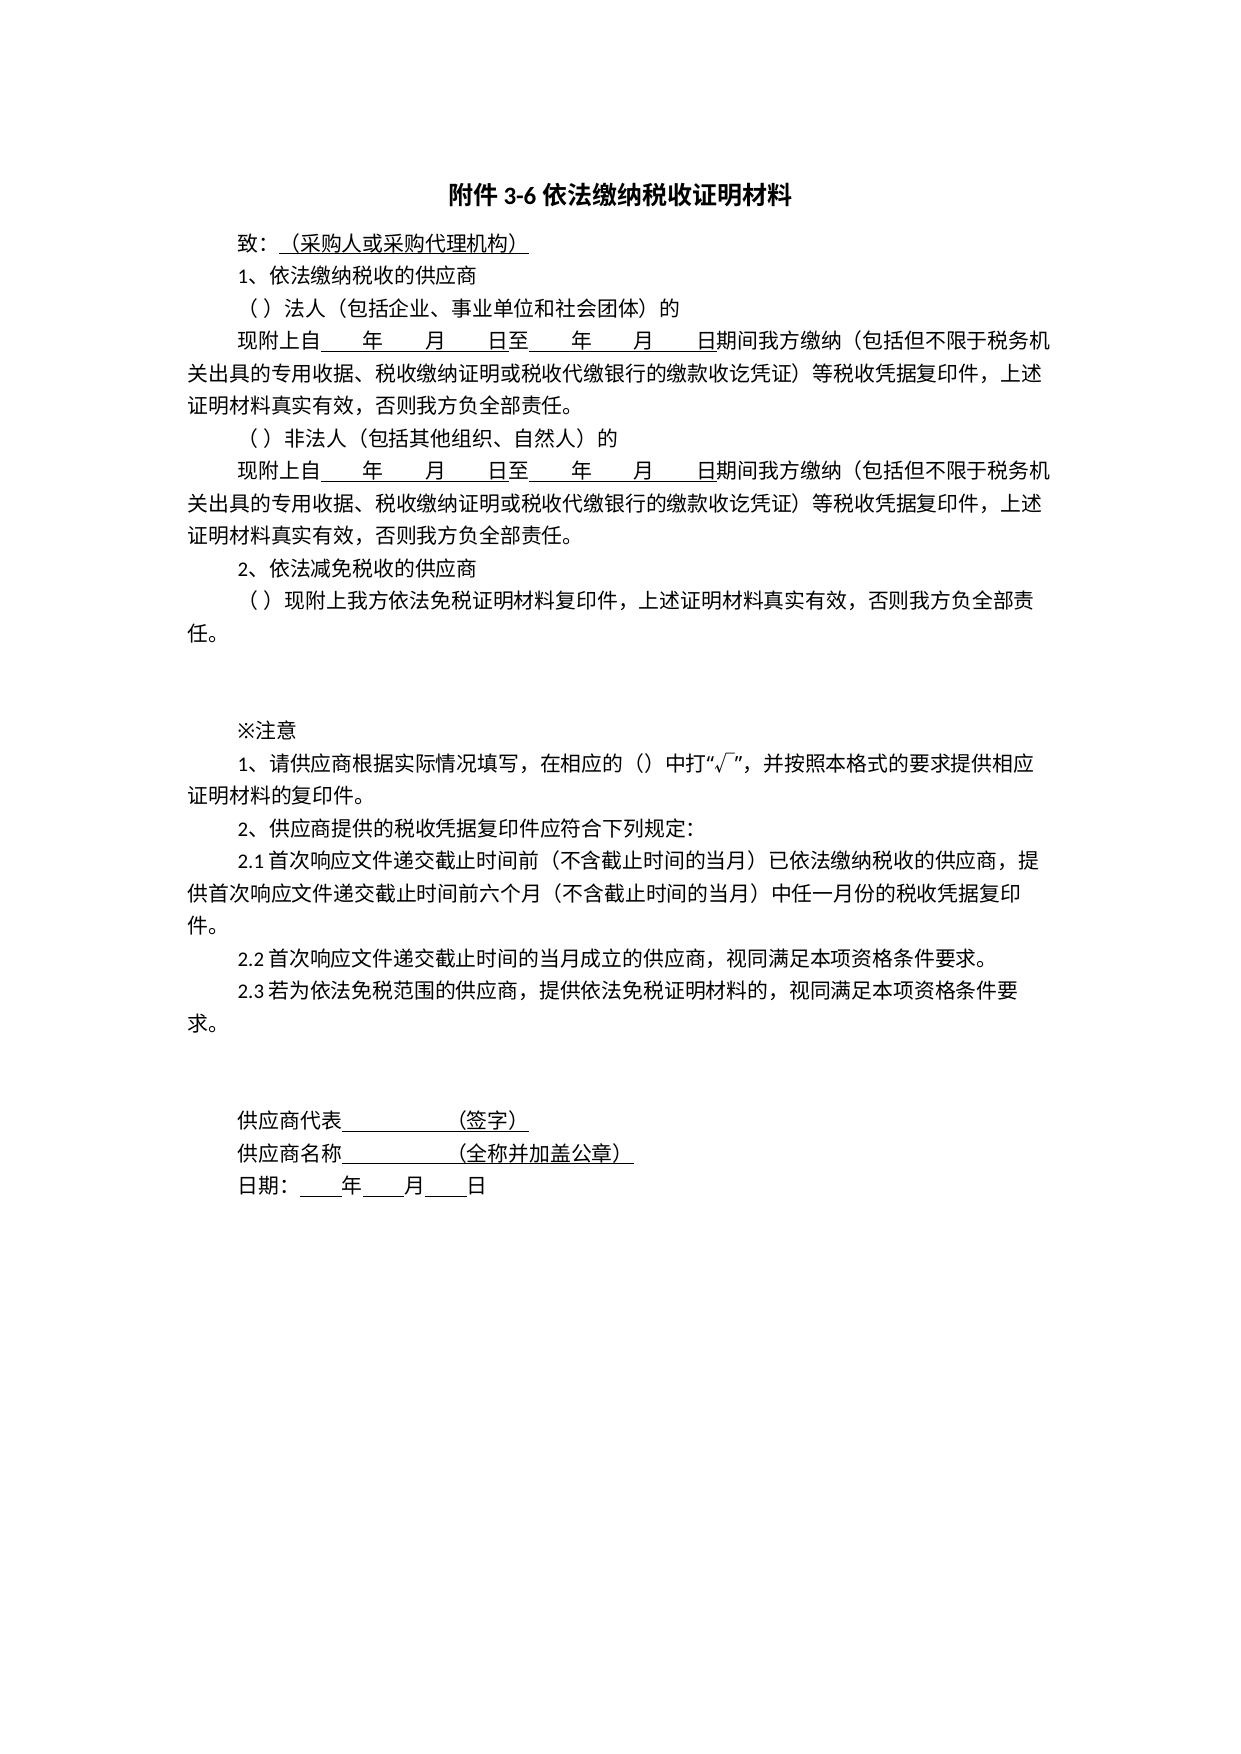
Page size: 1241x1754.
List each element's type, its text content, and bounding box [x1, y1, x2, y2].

text 1、依法缴纳税收的供应商 [187, 259, 1053, 292]
text 2、供应商提供的税收凭据复印件应符合下列规定： [187, 812, 1053, 844]
text 供应商名称 （全称并加盖公章） [187, 1137, 1053, 1169]
text 日期： 年 月 日 [187, 1169, 1053, 1202]
text 2.3若为依法免税范围的供应商，提供依法免税证明材料的，视同满足本项资格条件要求。 [187, 974, 1053, 1104]
text （ ）法人（包括企业、事业单位和社会团体）的 [187, 292, 1053, 324]
text 2.1首次响应文件递交截止时间前（不含截止时间的当月）已依法缴纳税收的供应商，提供首次响应文件递交截止时间前六个月（不含截止时间的当月）中任一月份的税收凭据复印件。 [187, 844, 1053, 942]
text 现附上自 年 月 日至 年 月 日期间我方缴纳（包括但不限于税务机关出具的专用收据、税收缴纳证明或税收代缴银行的缴款收讫凭证）等税收凭据复印件，上述证明材料真实有效，否则我方负全部责任。 [187, 324, 1053, 422]
text （ ）现附上我方依法免税证明材料复印件，上述证明材料真实有效，否则我方负全部责任。 [187, 584, 1053, 714]
text 现附上自 年 月 日至 年 月 日期间我方缴纳（包括但不限于税务机关出具的专用收据、税收缴纳证明或税收代缴银行的缴款收讫凭证）等税收凭据复印件，上述证明材料真实有效，否则我方负全部责任。 [187, 454, 1053, 552]
text 1、请供应商根据实际情况填写，在相应的（）中打“√”，并按照本格式的要求提供相应证明材料的复印件。 [187, 747, 1053, 812]
text 致：（采购人或采购代理机构） [187, 227, 1053, 259]
text （ ）非法人（包括其他组织、自然人）的 [187, 422, 1053, 454]
text 附件3-6 依法缴纳税收证明材料 [187, 162, 1053, 227]
text 2.2首次响应文件递交截止时间的当月成立的供应商，视同满足本项资格条件要求。 [187, 942, 1053, 974]
text 2、依法减免税收的供应商 [187, 552, 1053, 584]
text ※注意 [187, 714, 1053, 747]
text 供应商代表 （签字） [187, 1104, 1053, 1137]
